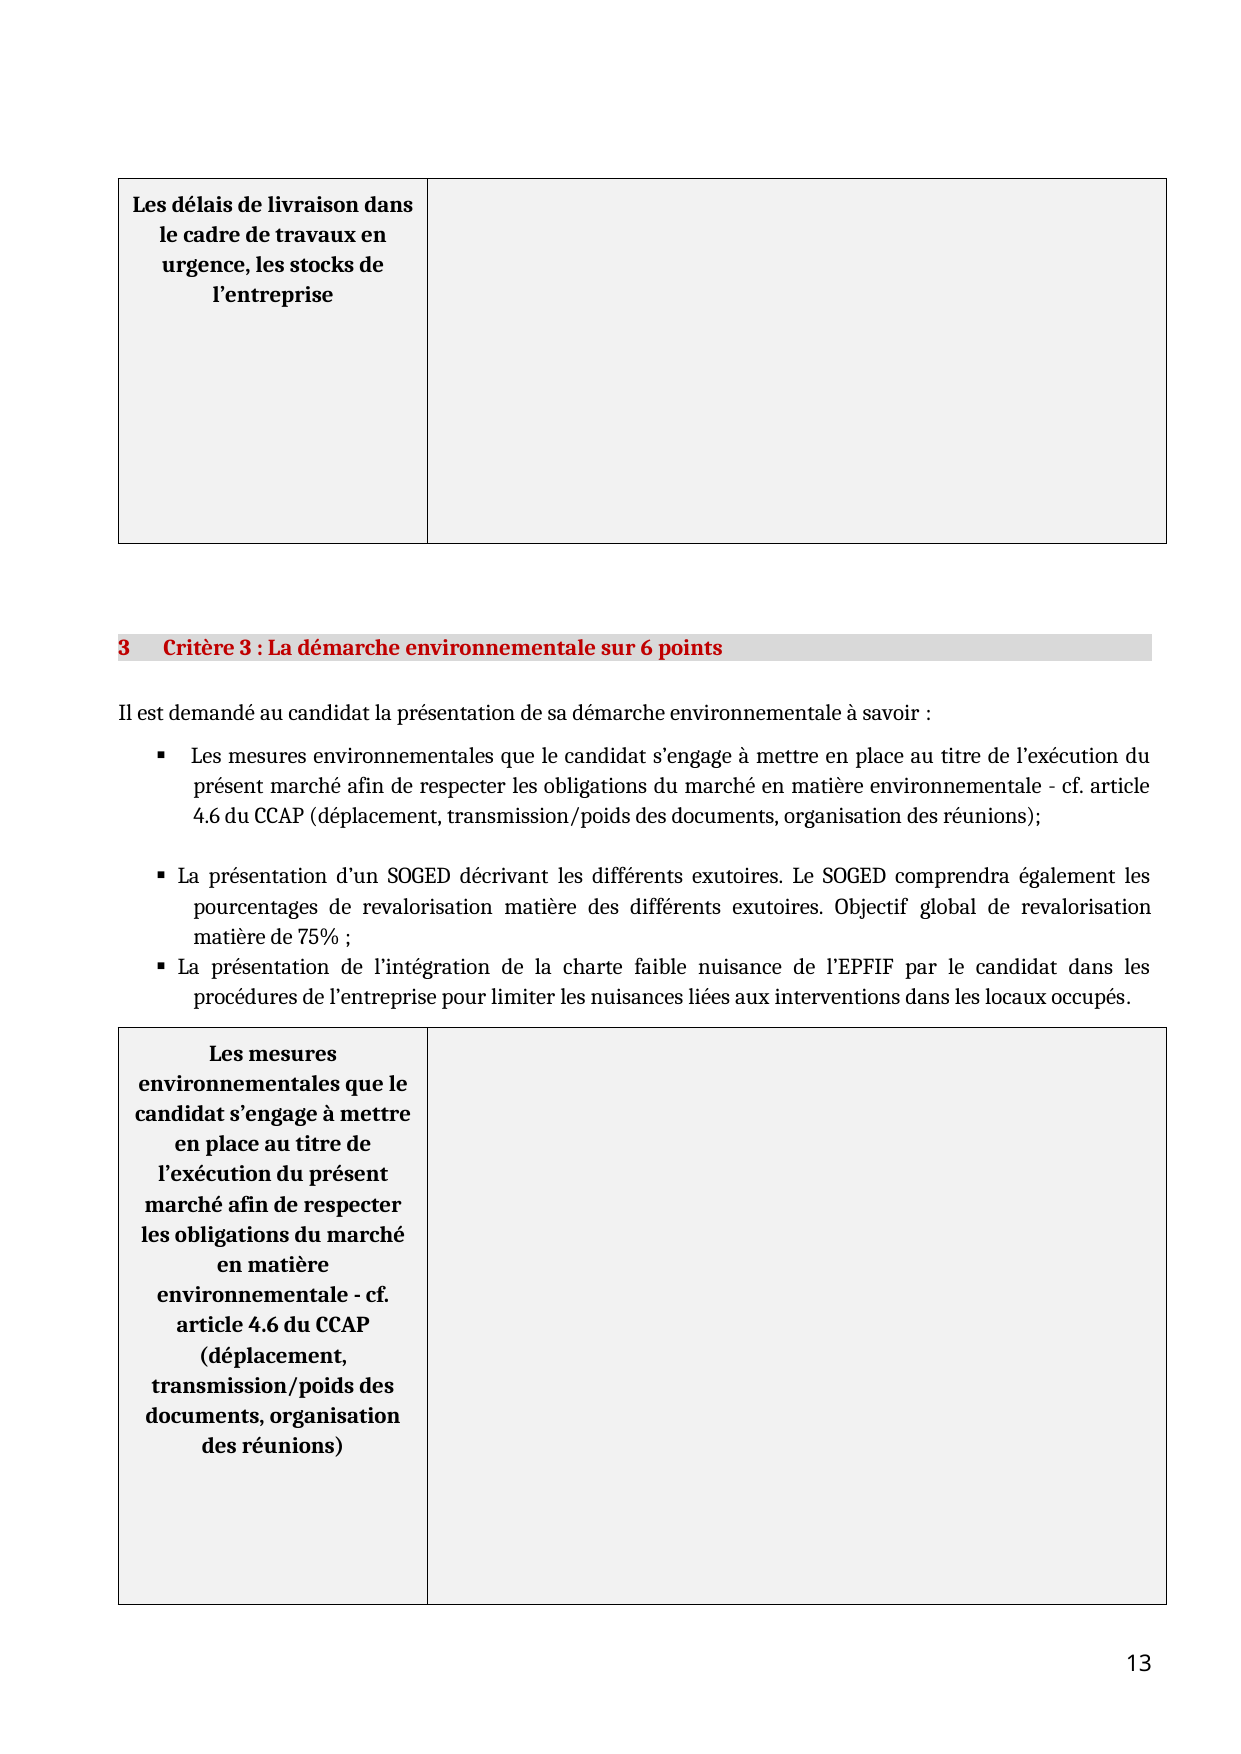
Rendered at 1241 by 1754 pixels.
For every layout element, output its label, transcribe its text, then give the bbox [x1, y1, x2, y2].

text Il est demandé au candidat la présentation de sa démarche environnementale à savoir : [118, 700, 1152, 726]
table_header [428, 1028, 1166, 1604]
list La présentation d’un SOGED décrivant les différents exutoires. Le SOGED comprendra également les pourcentages de revalorisation matière des différents exutoires. Objectif global de revalorisation matière de 75% ; [156, 863, 1152, 950]
table_header Les délais de livraison dans le cadre de travaux en urgence, les stocks de l’entreprise [119, 179, 427, 543]
list Les mesures environnementales que le candidat s’engage à mettre en place au titre de l’exécution du présent marché afin de respecter les obligations du marché en matière environnementale - cf. article 4.6 du CCAP (déplacement, transmission/poids des documents, organisation des réunions); [156, 742, 1152, 829]
table_header [428, 179, 1166, 543]
subtitle Critère 3 : La démarche environnementale sur 6 points [118, 634, 1152, 661]
list La présentation de l’intégration de la charte faible nuisance de l’EPFIF par le candidat dans les procédures de l’entreprise pour limiter les nuisances liées aux interventions dans les locaux occupés. [156, 954, 1152, 1011]
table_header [119, 1028, 427, 1604]
